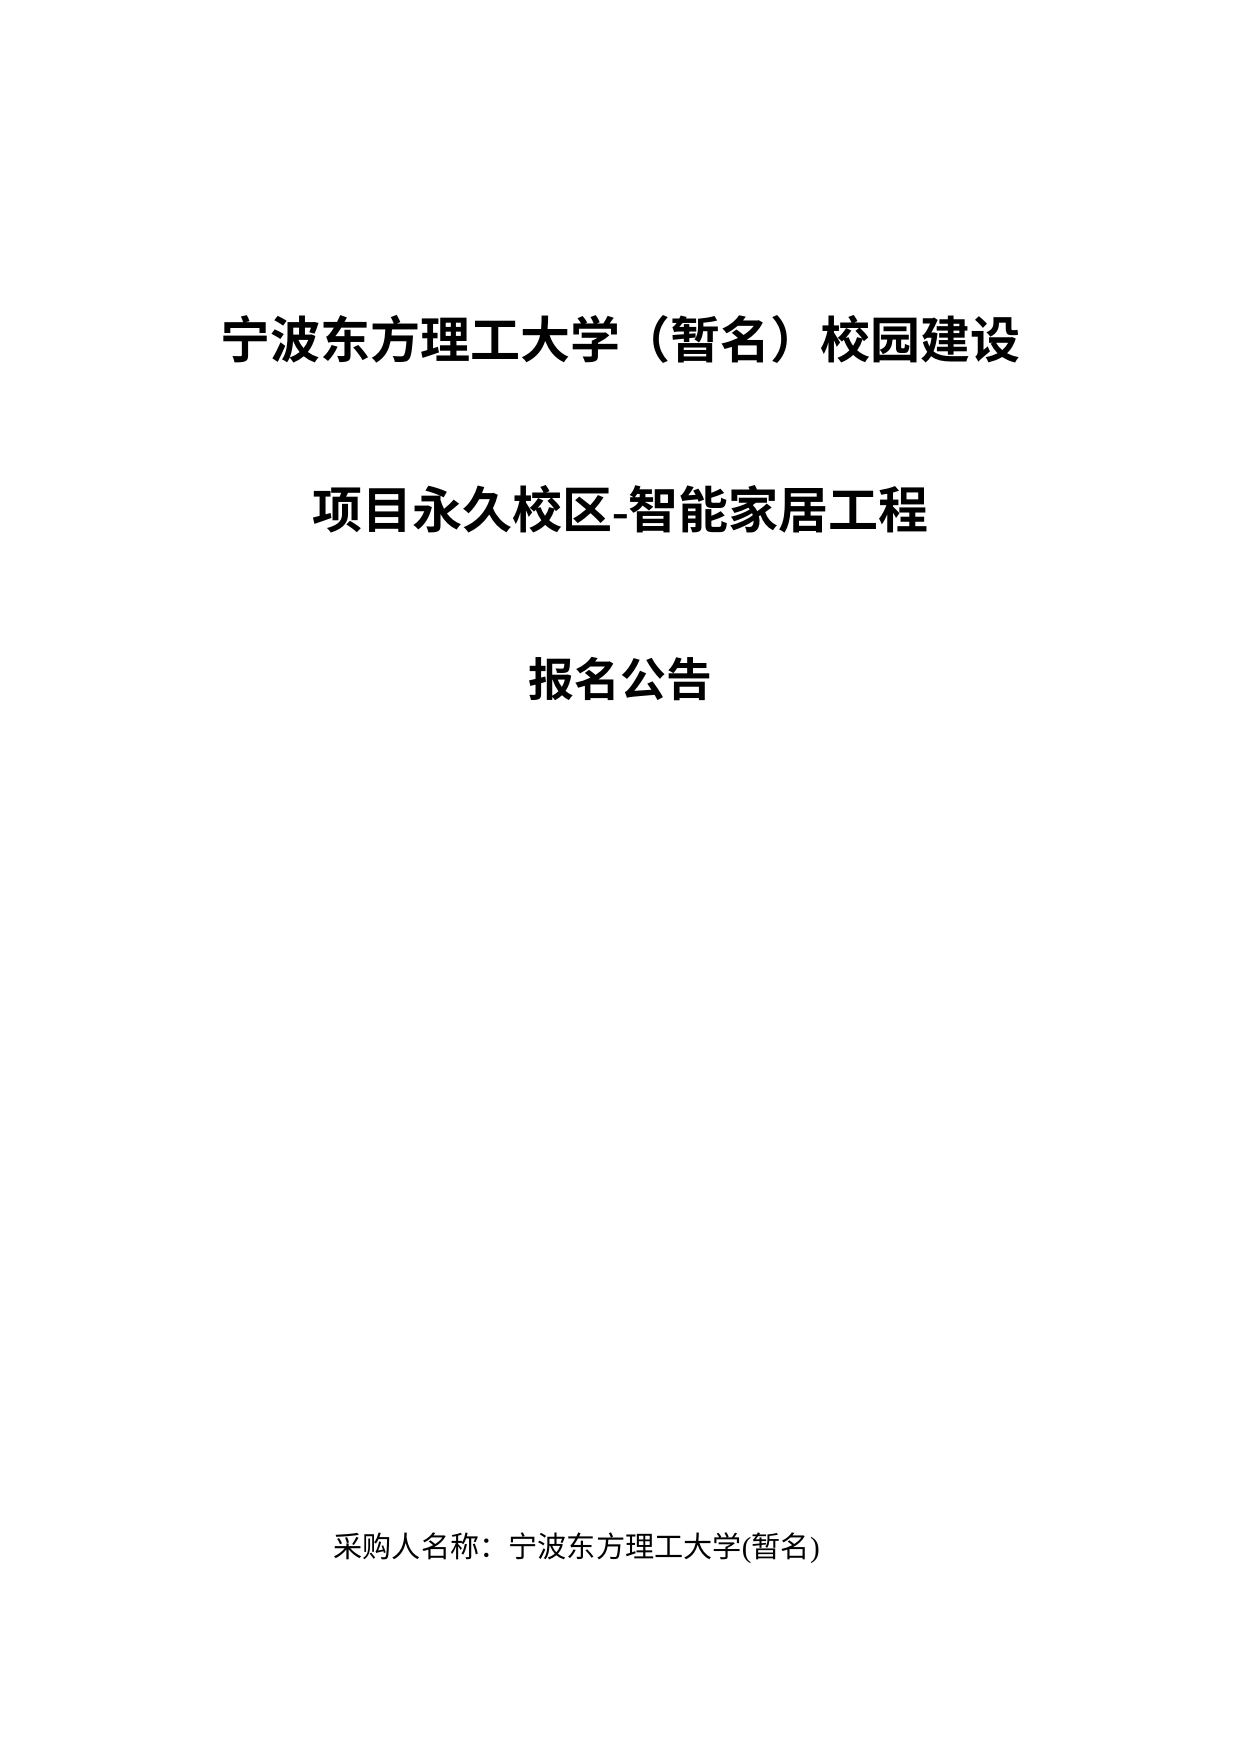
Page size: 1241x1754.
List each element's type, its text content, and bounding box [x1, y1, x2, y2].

text 宁波东方理工大学（暂名）校园建设 [187, 288, 1053, 386]
text 报名公告 [187, 628, 1053, 726]
text 采购人名称：宁波东方理工大学(暂名) [187, 1523, 1053, 1565]
text 项目永久校区-智能家居工程 [187, 458, 1053, 556]
